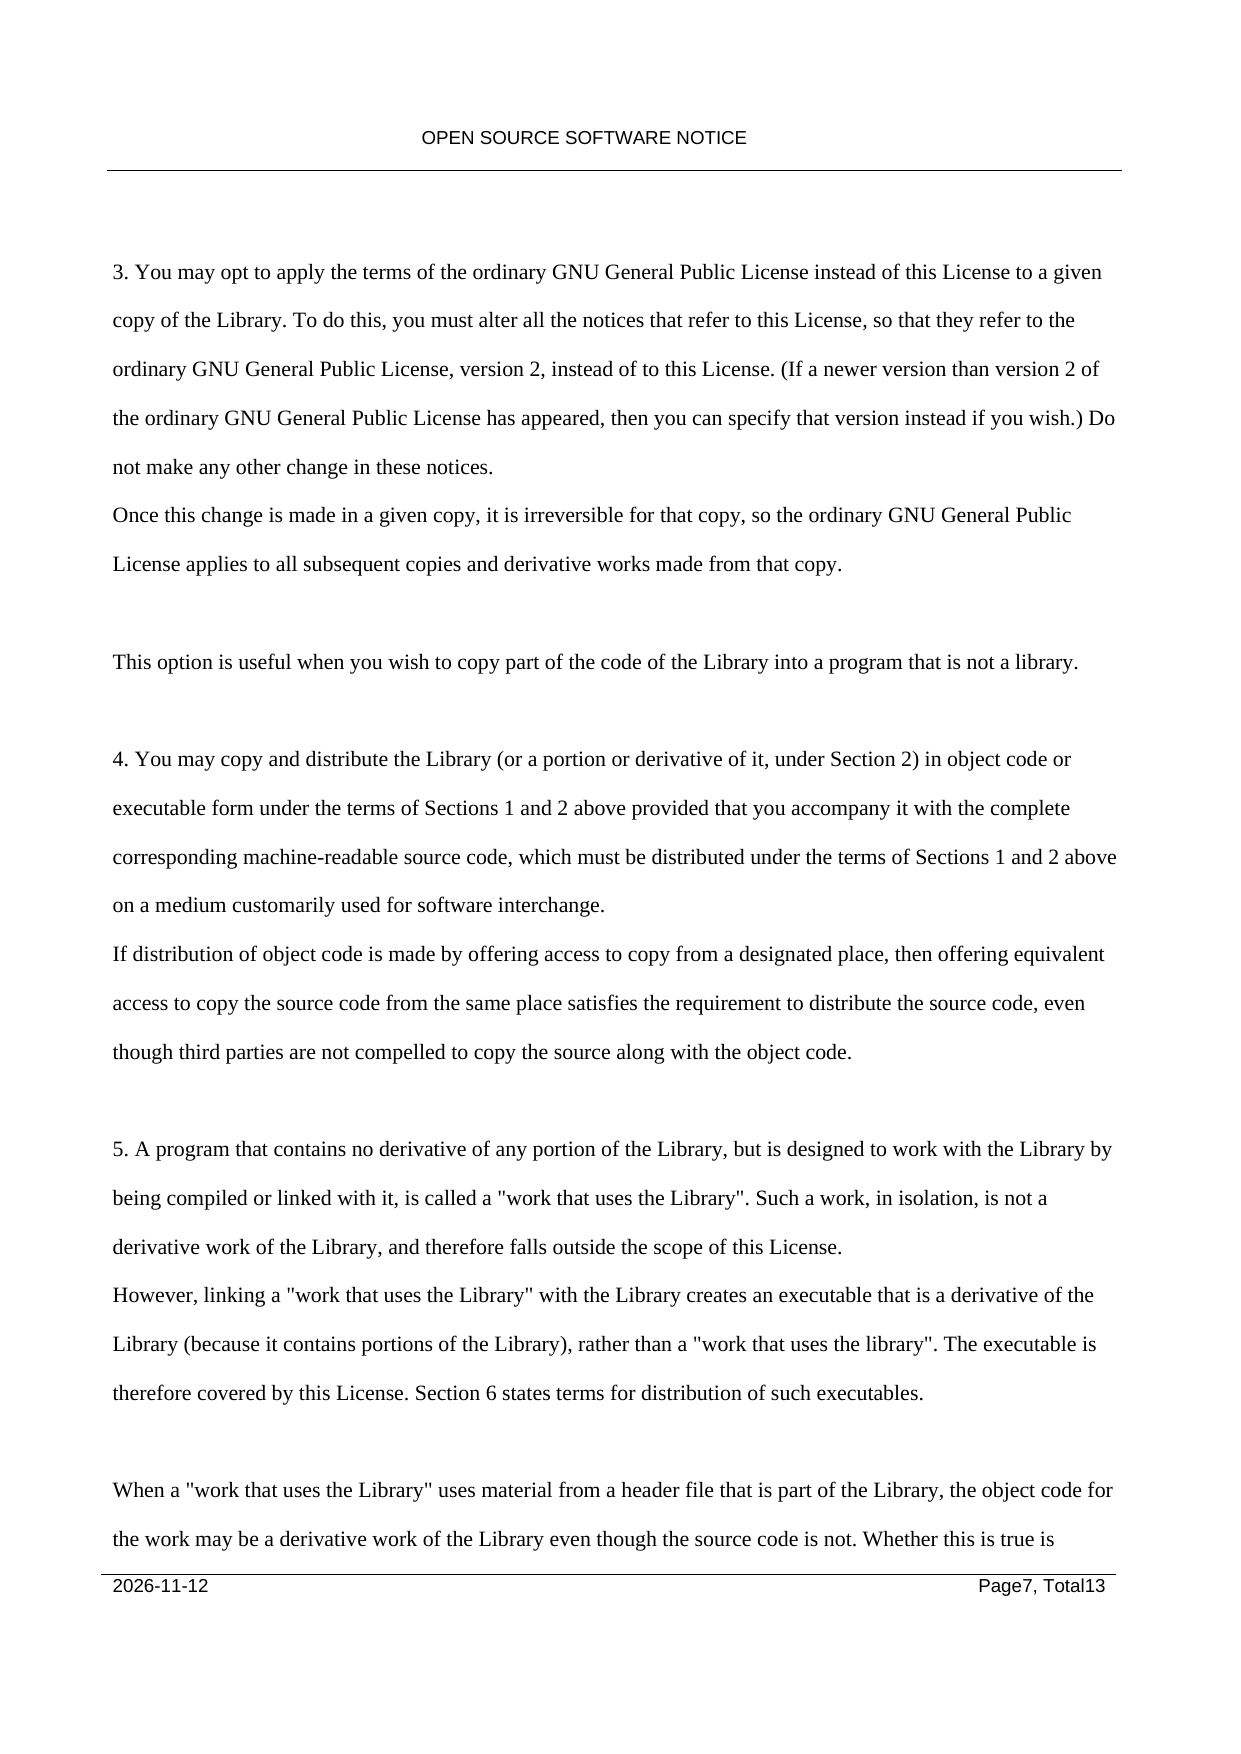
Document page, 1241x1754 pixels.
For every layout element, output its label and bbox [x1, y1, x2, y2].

text [112, 206, 1128, 1555]
